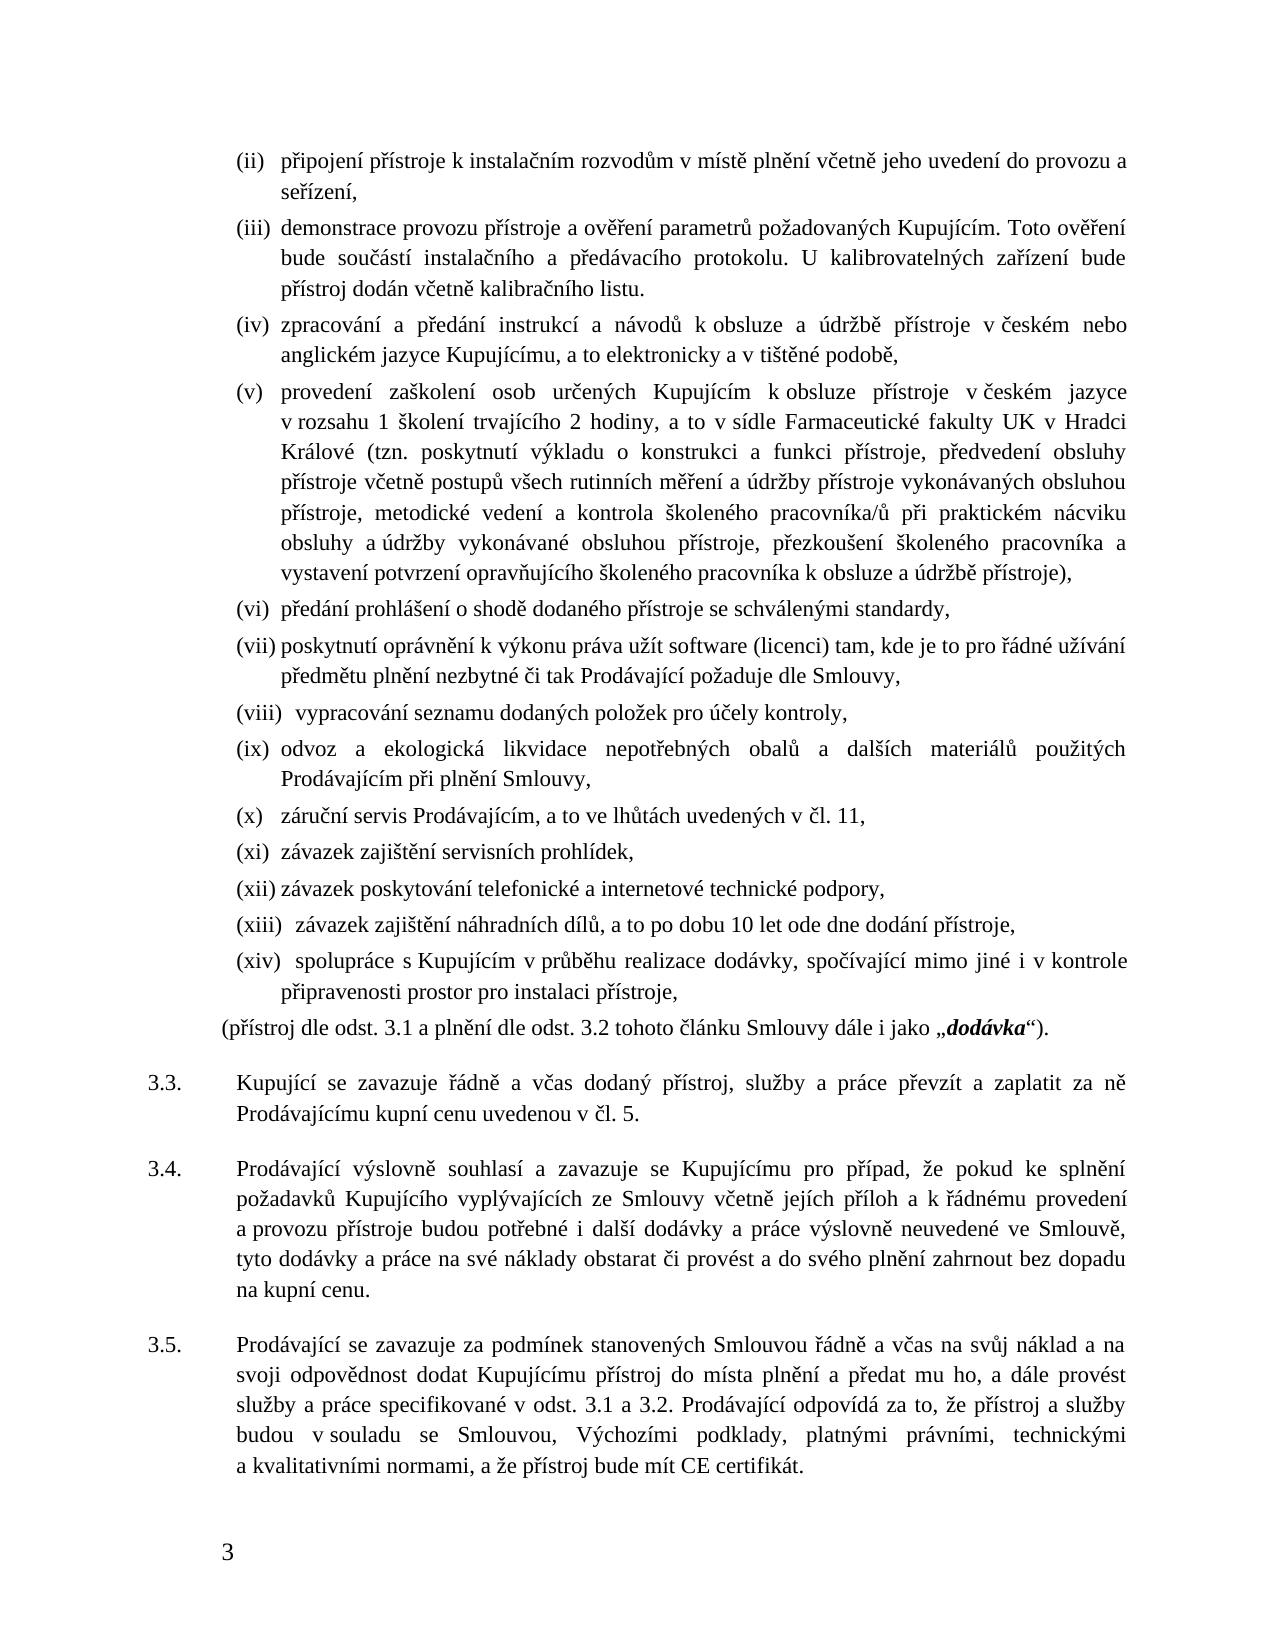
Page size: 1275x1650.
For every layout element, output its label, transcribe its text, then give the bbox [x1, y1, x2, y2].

list předání prohlášení o shodě dodaného přístroje se schválenými standardy, [236, 596, 1127, 622]
list závazek zajištění servisních prohlídek, [236, 838, 1127, 864]
text (přístroj dle odst. 3.1 a plnění dle odst. 3.2 tohoto článku Smlouvy dále i jako „dodávka“). [221, 1014, 1127, 1041]
list odvoz a ekologická likvidace nepotřebných obalů a dalších materiálů použitých Prodávajícím při plnění Smlouvy, [236, 735, 1127, 792]
subtitle Prodávající výslovně souhlasí a zavazuje se Kupujícímu pro případ, že pokud ke splnění požadavků Kupujícího vyplývajících ze Smlouvy včetně jejích příloh a k řádnému provedení a provozu přístroje budou potřebné i další dodávky a práce výslovně neuvedené ve Smlouvě, tyto dodávky a práce na své náklady obstarat či provést a do svého plnění zahrnout bez dopadu na kupní cenu. [148, 1155, 1127, 1302]
list spolupráce s Kupujícím v průběhu realizace dodávky, spočívající mimo jiné i v kontrole připravenosti prostor pro instalaci přístroje, [236, 948, 1127, 1004]
list závazek poskytování telefonické a internetové technické podpory, [236, 875, 1127, 901]
list poskytnutí oprávnění k výkonu práva užít software (licenci) tam, kde je to pro řádné užívání předmětu plnění nezbytné či tak Prodávající požaduje dle Smlouvy, [236, 632, 1127, 688]
list připojení přístroje k instalačním rozvodům v místě plnění včetně jeho uvedení do provozu a seřízení, [236, 148, 1127, 204]
subtitle Prodávající se zavazuje za podmínek stanovených Smlouvou řádně a včas na svůj náklad a na svoji odpovědnost dodat Kupujícímu přístroj do místa plnění a předat mu ho, a dále provést služby a práce specifikované v odst. 3.1 a 3.2. Prodávající odpovídá za to, že přístroj a služby budou v souladu se Smlouvou, Výchozími podklady, platnými právními, technickými a kvalitativními normami, a že přístroj bude mít CE certifikát. [148, 1331, 1127, 1478]
list demonstrace provozu přístroje a ověření parametrů požadovaných Kupujícím. Toto ověření bude součástí instalačního a předávacího protokolu. U kalibrovatelných zařízení bude přístroj dodán včetně kalibračního listu. [236, 214, 1127, 301]
list závazek zajištění náhradních dílů, a to po dobu 10 let ode dne dodání přístroje, [236, 911, 1127, 937]
list vypracování seznamu dodaných položek pro účely kontroly, [236, 699, 1127, 725]
list zpracování a předání instrukcí a návodů k obsluze a údržbě přístroje v českém nebo anglickém jazyce Kupujícímu, a to elektronicky a v tištěné podobě, [236, 311, 1127, 368]
subtitle Kupující se zavazuje řádně a včas dodaný přístroj, služby a práce převzít a zaplatit za ně Prodávajícímu kupní cenu uvedenou v čl. 5. [148, 1069, 1127, 1126]
list provedení zaškolení osob určených Kupujícím k obsluze přístroje v českém jazyce v rozsahu 1 školení trvajícího 2 hodiny, a to v sídle Farmaceutické fakulty UK v Hradci Králové (tzn. poskytnutí výkladu o konstrukci a funkci přístroje, předvedení obsluhy přístroje včetně postupů všech rutinních měření a údržby přístroje vykonávaných obsluhou přístroje, metodické vedení a kontrola školeného pracovníka/ů při praktickém nácviku obsluhy a údržby vykonávané obsluhou přístroje, přezkoušení školeného pracovníka a vystavení potvrzení opravňujícího školeného pracovníka k obsluze a údržbě přístroje), [236, 378, 1127, 585]
list záruční servis Prodávajícím, a to ve lhůtách uvedených v čl. 11, [236, 802, 1127, 828]
